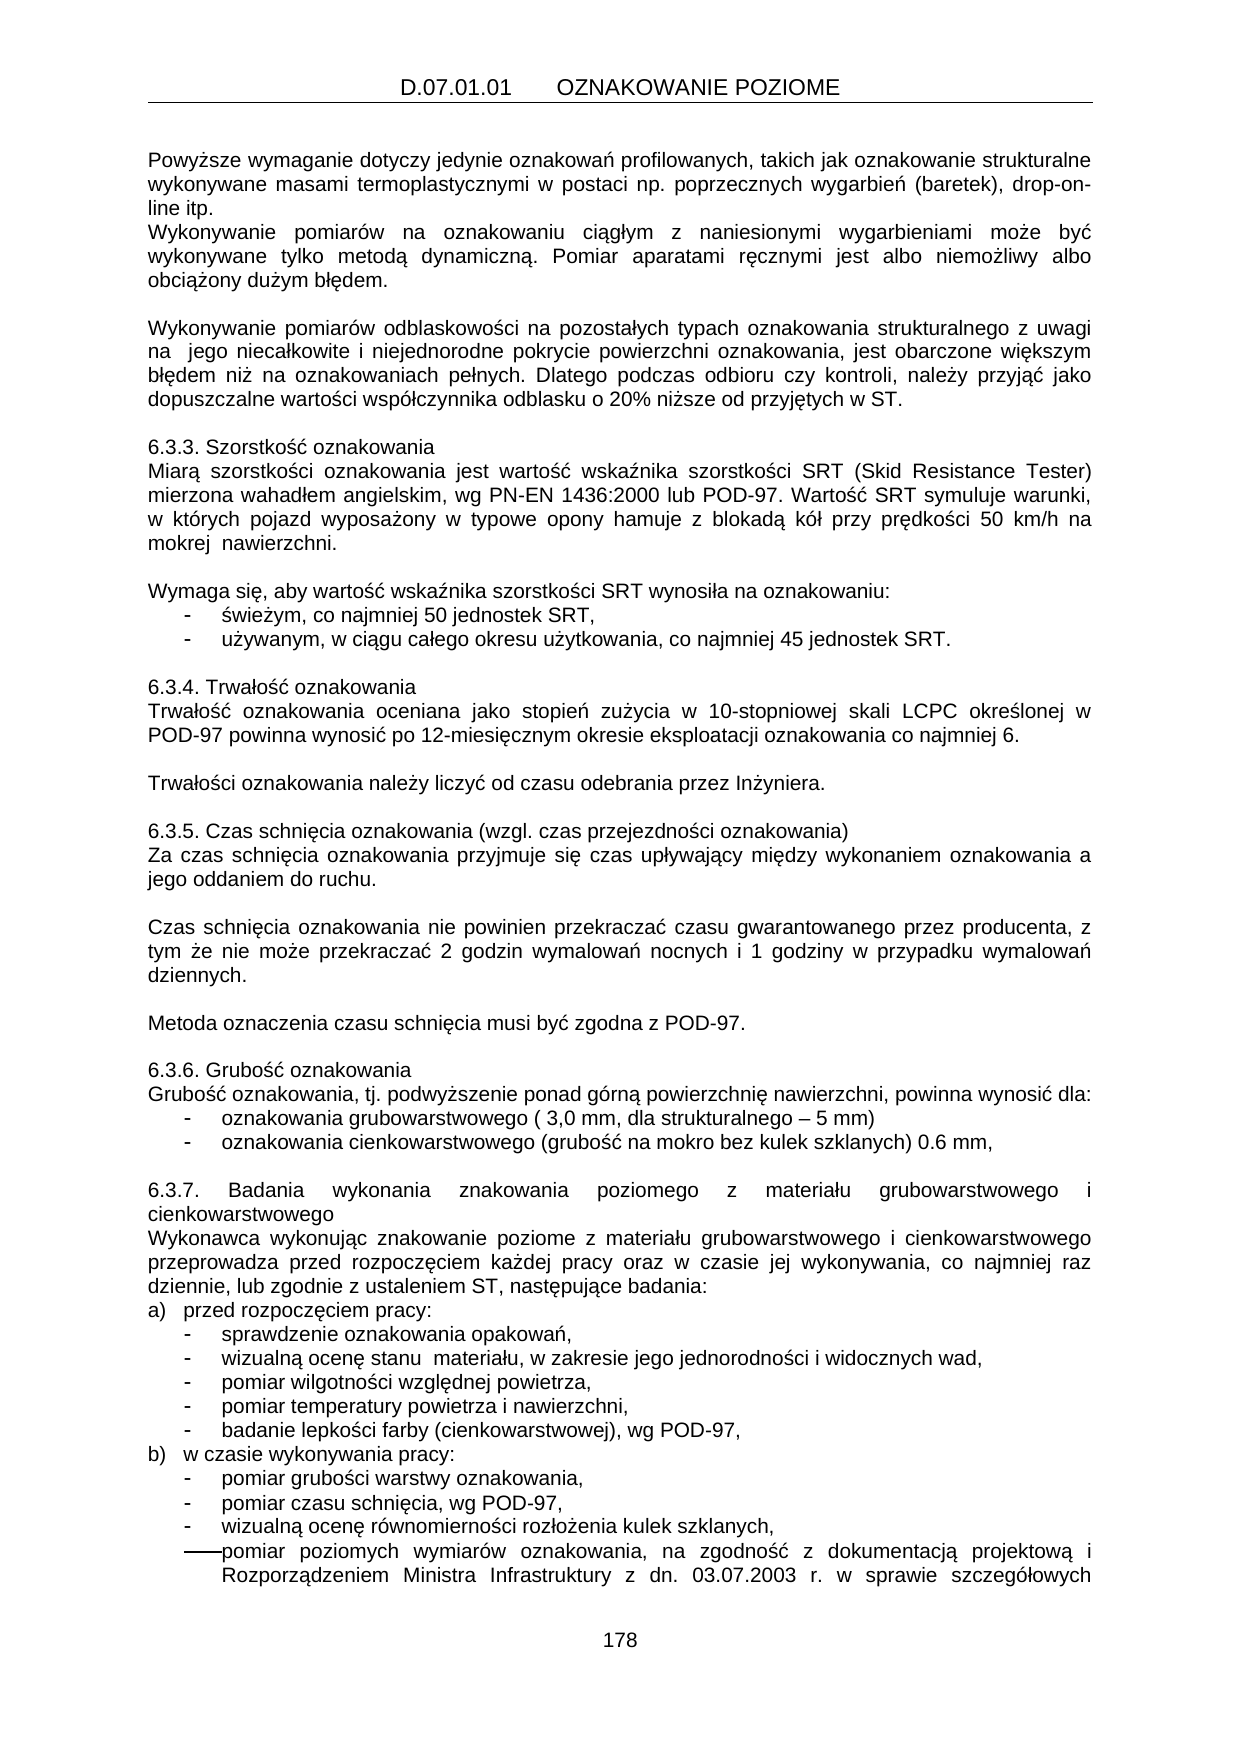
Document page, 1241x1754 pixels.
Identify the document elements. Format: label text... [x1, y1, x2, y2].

text Trwałości oznakowania należy liczyć od czasu odebrania przez Inżyniera. [148, 771, 1093, 795]
text 6.3.3. Szorstkość oznakowania [148, 435, 1093, 459]
text Grubość oznakowania, tj. podwyższenie ponad górną powierzchnię nawierzchni, powinna wynosić dla: [148, 1082, 1093, 1106]
text Czas schnięcia oznakowania nie powinien przekraczać czasu gwarantowanego przez producenta, z tym że nie może przekraczać 2 godzin wymalowań nocnych i 1 godziny w przypadku wymalowań dziennych. [148, 914, 1093, 986]
text 6.3.7. Badania wykonania znakowania poziomego z materiału grubowarstwowego i cienkowarstwowego [148, 1178, 1093, 1226]
list świeżym, co najmniej 50 jednostek SRT, [184, 603, 1093, 627]
list w czasie wykonywania pracy: [148, 1442, 1093, 1466]
list wizualną ocenę stanu materiału, w zakresie jego jednorodności i widocznych wad, [184, 1346, 1093, 1370]
list pomiar temperatury powietrza i nawierzchni, [184, 1394, 1093, 1418]
text 6.3.6. Grubość oznakowania [148, 1058, 1093, 1082]
text Powyższe wymaganie dotyczy jedynie oznakowań profilowanych, takich jak oznakowanie strukturalne wykonywane masami termoplastycznymi w postaci np. poprzecznych wygarbień (baretek), drop-on-line itp. [148, 148, 1093, 219]
text Wykonywanie pomiarów na oznakowaniu ciągłym z naniesionymi wygarbieniami może być wykonywane tylko metodą dynamiczną. Pomiar aparatami ręcznymi jest albo niemożliwy albo obciążony dużym błędem. [148, 219, 1093, 291]
text Wykonywanie pomiarów odblaskowości na pozostałych typach oznakowania strukturalnego z uwagi na jego niecałkowite i niejednorodne pokrycie powierzchni oznakowania, jest obarczone większym błędem niż na oznakowaniach pełnych. Dlatego podczas odbioru czy kontroli, należy przyjąć jako dopuszczalne wartości współczynnika odblasku o 20% niższe od przyjętych w ST. [148, 315, 1093, 411]
list oznakowania cienkowarstwowego (grubość na mokro bez kulek szklanych) 0.6 mm, [184, 1130, 1093, 1154]
list badanie lepkości farby (cienkowarstwowej), wg POD-97, [184, 1418, 1093, 1442]
text 6.3.4. Trwałość oznakowania [148, 675, 1093, 699]
list używanym, w ciągu całego okresu użytkowania, co najmniej 45 jednostek SRT. [184, 627, 1093, 651]
text Wykonawca wykonując znakowanie poziome z materiału grubowarstwowego i cienkowarstwowego przeprowadza przed rozpoczęciem każdej pracy oraz w czasie jej wykonywania, co najmniej raz dziennie, lub zgodnie z ustaleniem ST, następujące badania: [148, 1226, 1093, 1298]
text Trwałość oznakowania oceniana jako stopień zużycia w 10-stopniowej skali LCPC określonej w POD-97 powinna wynosić po 12-miesięcznym okresie eksploatacji oznakowania co najmniej 6. [148, 699, 1093, 747]
text Miarą szorstkości oznakowania jest wartość wskaźnika szorstkości SRT (Skid Resistance Tester) mierzona wahadłem angielskim, wg PN-EN 1436:2000 lub POD-97. Wartość SRT symuluje warunki, w których pojazd wyposażony w typowe opony hamuje z blokadą kół przy prędkości 50 km/h na mokrej nawierzchni. [148, 459, 1093, 555]
text Metoda oznaczenia czasu schnięcia musi być zgodna z POD-97. [148, 1010, 1093, 1034]
list oznakowania grubowarstwowego ( 3,0 mm, dla strukturalnego – 5 mm) [184, 1106, 1093, 1130]
list pomiar wilgotności względnej powietrza, [184, 1370, 1093, 1394]
list pomiar czasu schnięcia, wg POD-97, [184, 1490, 1093, 1514]
list przed rozpoczęciem pracy: [148, 1298, 1093, 1322]
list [184, 1538, 1093, 1586]
text 6.3.5. Czas schnięcia oznakowania (wzgl. czas przejezdności oznakowania) [148, 819, 1093, 843]
text Za czas schnięcia oznakowania przyjmuje się czas upływający między wykonaniem oznakowania a jego oddaniem do ruchu. [148, 843, 1093, 891]
list sprawdzenie oznakowania opakowań, [184, 1322, 1093, 1346]
list pomiar grubości warstwy oznakowania, [184, 1466, 1093, 1490]
list wizualną ocenę równomierności rozłożenia kulek szklanych, [184, 1514, 1093, 1538]
text Wymaga się, aby wartość wskaźnika szorstkości SRT wynosiła na oznakowaniu: [148, 579, 1093, 603]
